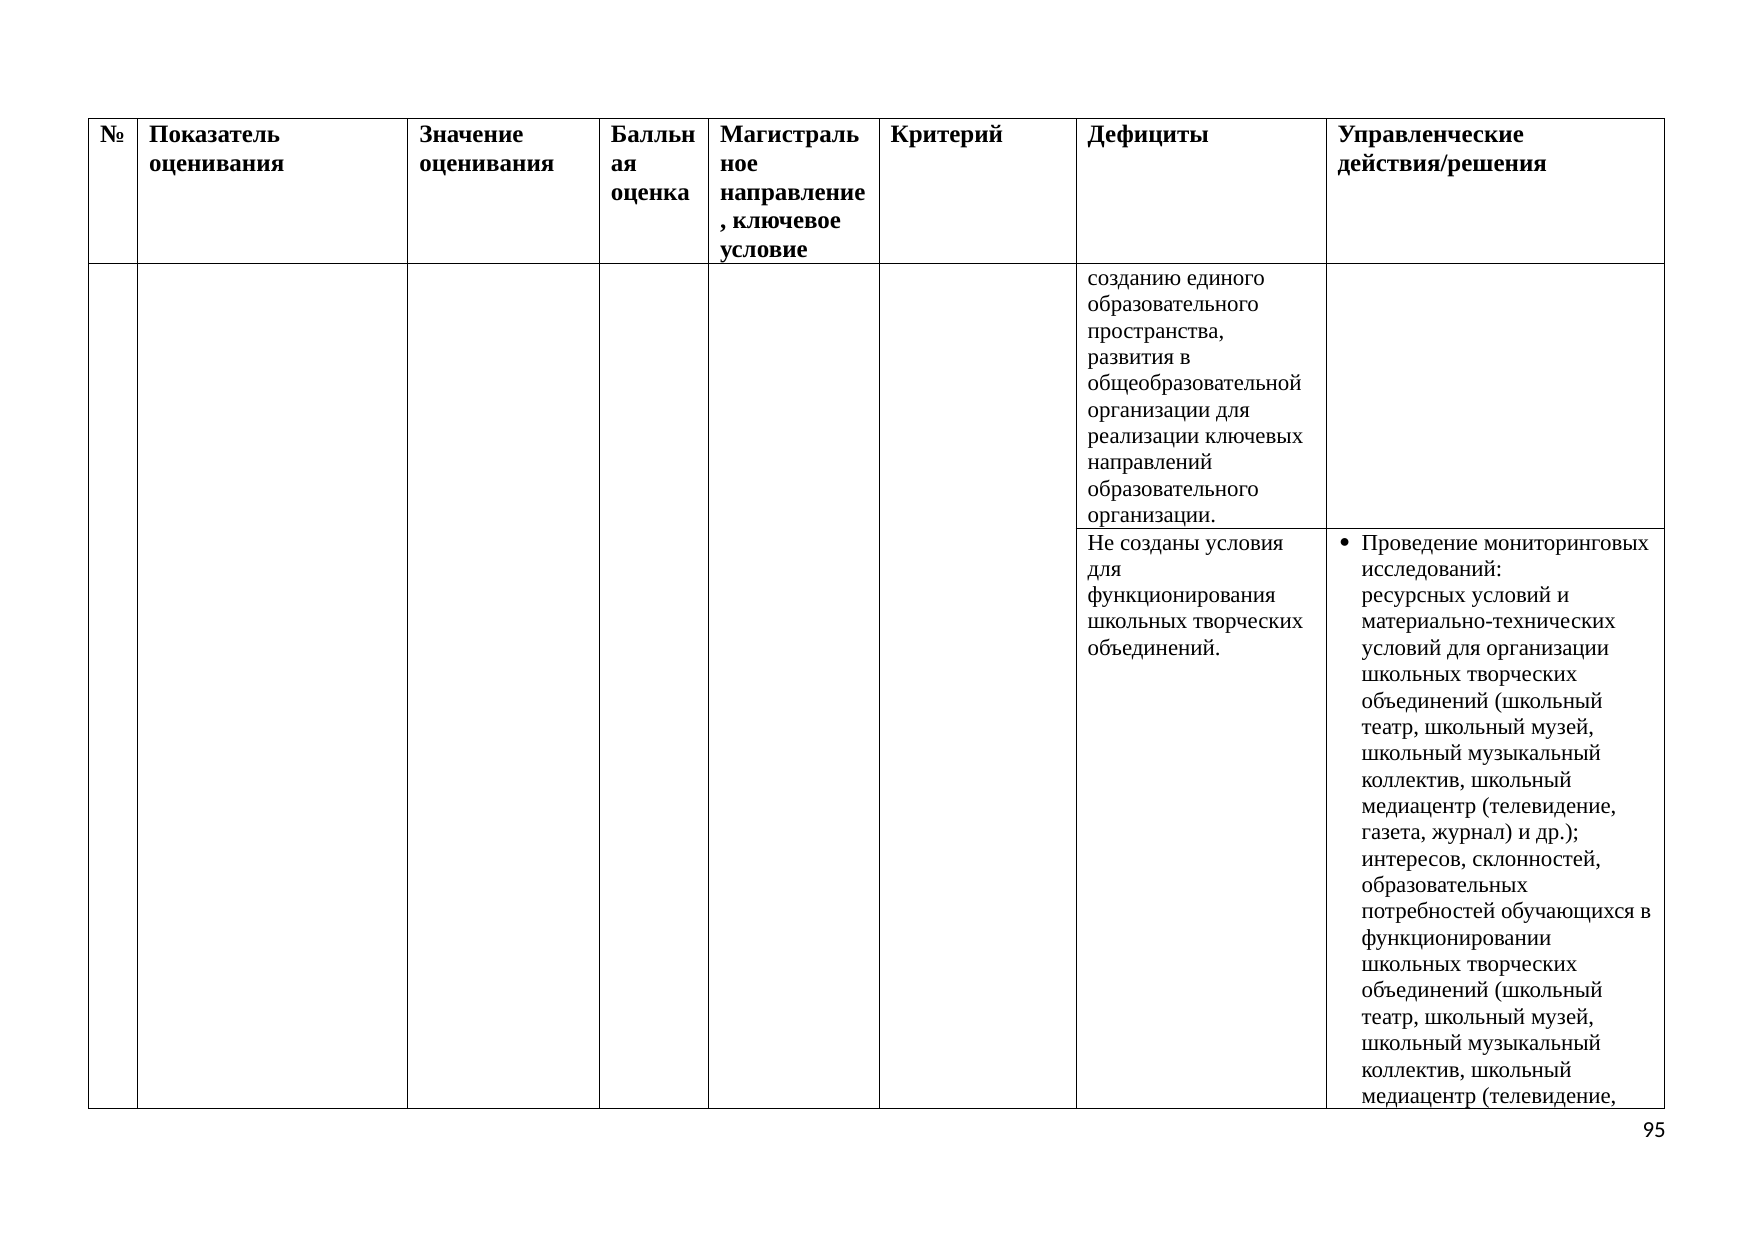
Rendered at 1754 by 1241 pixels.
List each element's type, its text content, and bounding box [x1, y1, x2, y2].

table_header Управленческие действия/решения [1327, 119, 1664, 263]
table_header Критерий [880, 119, 1076, 263]
table_header Магистральное направление, ключевое условие [709, 119, 879, 263]
table_header Дефициты [1077, 119, 1326, 263]
table_header № [89, 119, 137, 263]
table_header Значение оценивания [408, 119, 599, 263]
table_header Балльная оценка [600, 119, 708, 263]
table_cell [1077, 264, 1326, 527]
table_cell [1327, 529, 1664, 1108]
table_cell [1077, 529, 1326, 1108]
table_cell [1327, 264, 1664, 527]
table_header Показатель оценивания [138, 119, 407, 263]
